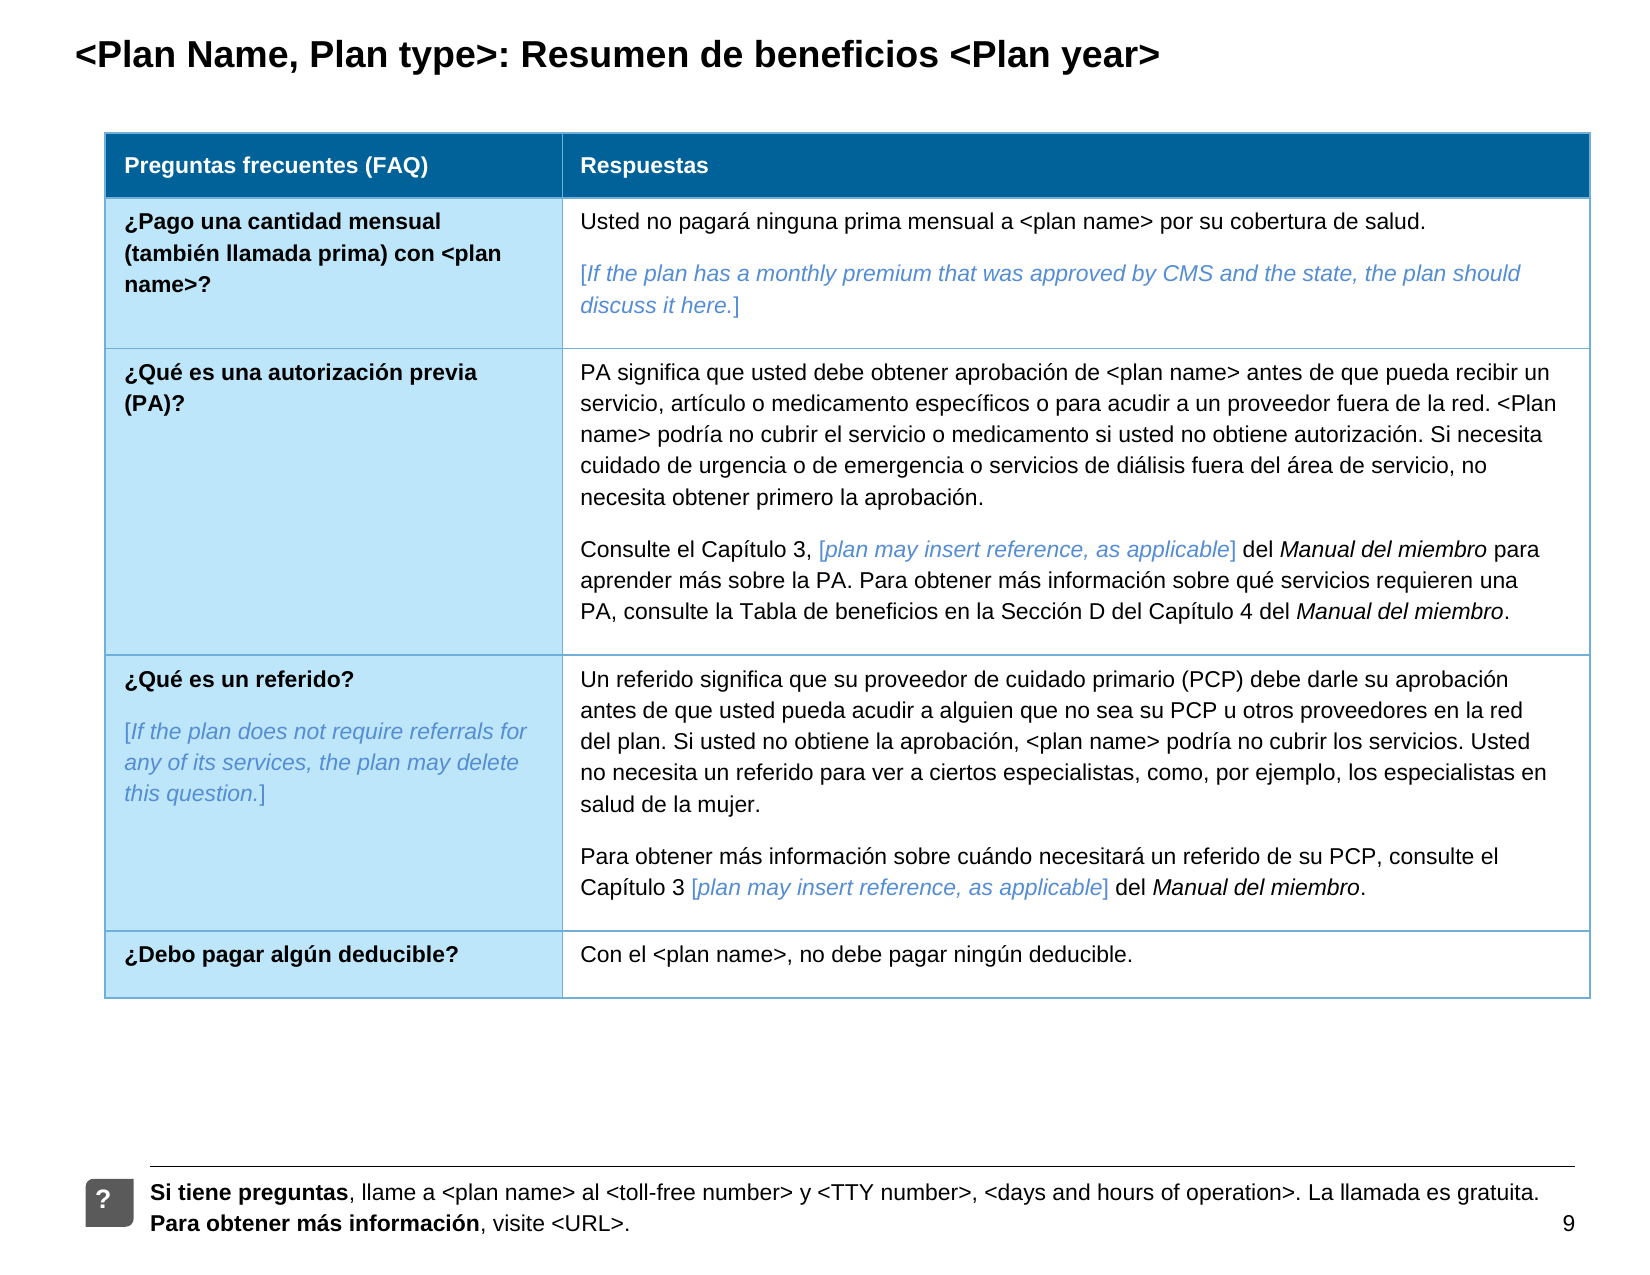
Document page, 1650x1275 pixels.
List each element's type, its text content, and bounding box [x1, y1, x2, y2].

table_cell ¿Qué es un referido? [If the plan does not require referrals for any of its services, the plan may delete this question.] [106, 656, 562, 930]
table_header Preguntas frecuentes (FAQ) [106, 134, 562, 197]
table_cell PA significa que usted debe obtener aprobación de <plan name> antes de que pueda recibir un servicio, artículo o medicamento específicos o para acudir a un proveedor fuera de la red. <Plan name> podría no cubrir el servicio o medicamento si usted no obtiene autorización. Si necesita cuidado de urgencia o de emergencia o servicios de diálisis fuera del área de servicio, no necesita obtener primero la aprobación. Consulte el Capítulo 3, [plan may insert reference, as applicable] del Manual del miembro para aprender más sobre la PA. Para obtener más información sobre qué servicios requieren una PA, consulte la Tabla de beneficios en la Sección D del Capítulo 4 del Manual del miembro. [563, 349, 1589, 654]
table_header Respuestas [563, 134, 1589, 197]
table_cell ¿Debo pagar algún deducible? [106, 932, 562, 997]
table_cell Con el <plan name>, no debe pagar ningún deducible. [563, 932, 1589, 997]
table_cell ¿Pago una cantidad mensual (también llamada prima) con <plan name>? [106, 199, 562, 348]
table_cell Un referido significa que su proveedor de cuidado primario (PCP) debe darle su aprobación antes de que usted pueda acudir a alguien que no sea su PCP u otros proveedores en la red del plan. Si usted no obtiene la aprobación, <plan name> podría no cubrir los servicios. Usted no necesita un referido para ver a ciertos especialistas, como, por ejemplo, los especialistas en salud de la mujer. Para obtener más información sobre cuándo necesitará un referido de su PCP, consulte el Capítulo 3 [plan may insert reference, as applicable] del Manual del miembro. [563, 656, 1589, 930]
table_cell ¿Qué es una autorización previa (PA)? [106, 349, 562, 654]
table_cell Usted no pagará ninguna prima mensual a <plan name> por su cobertura de salud. [If the plan has a monthly premium that was approved by CMS and the state, the plan should discuss it here.] [563, 199, 1589, 348]
